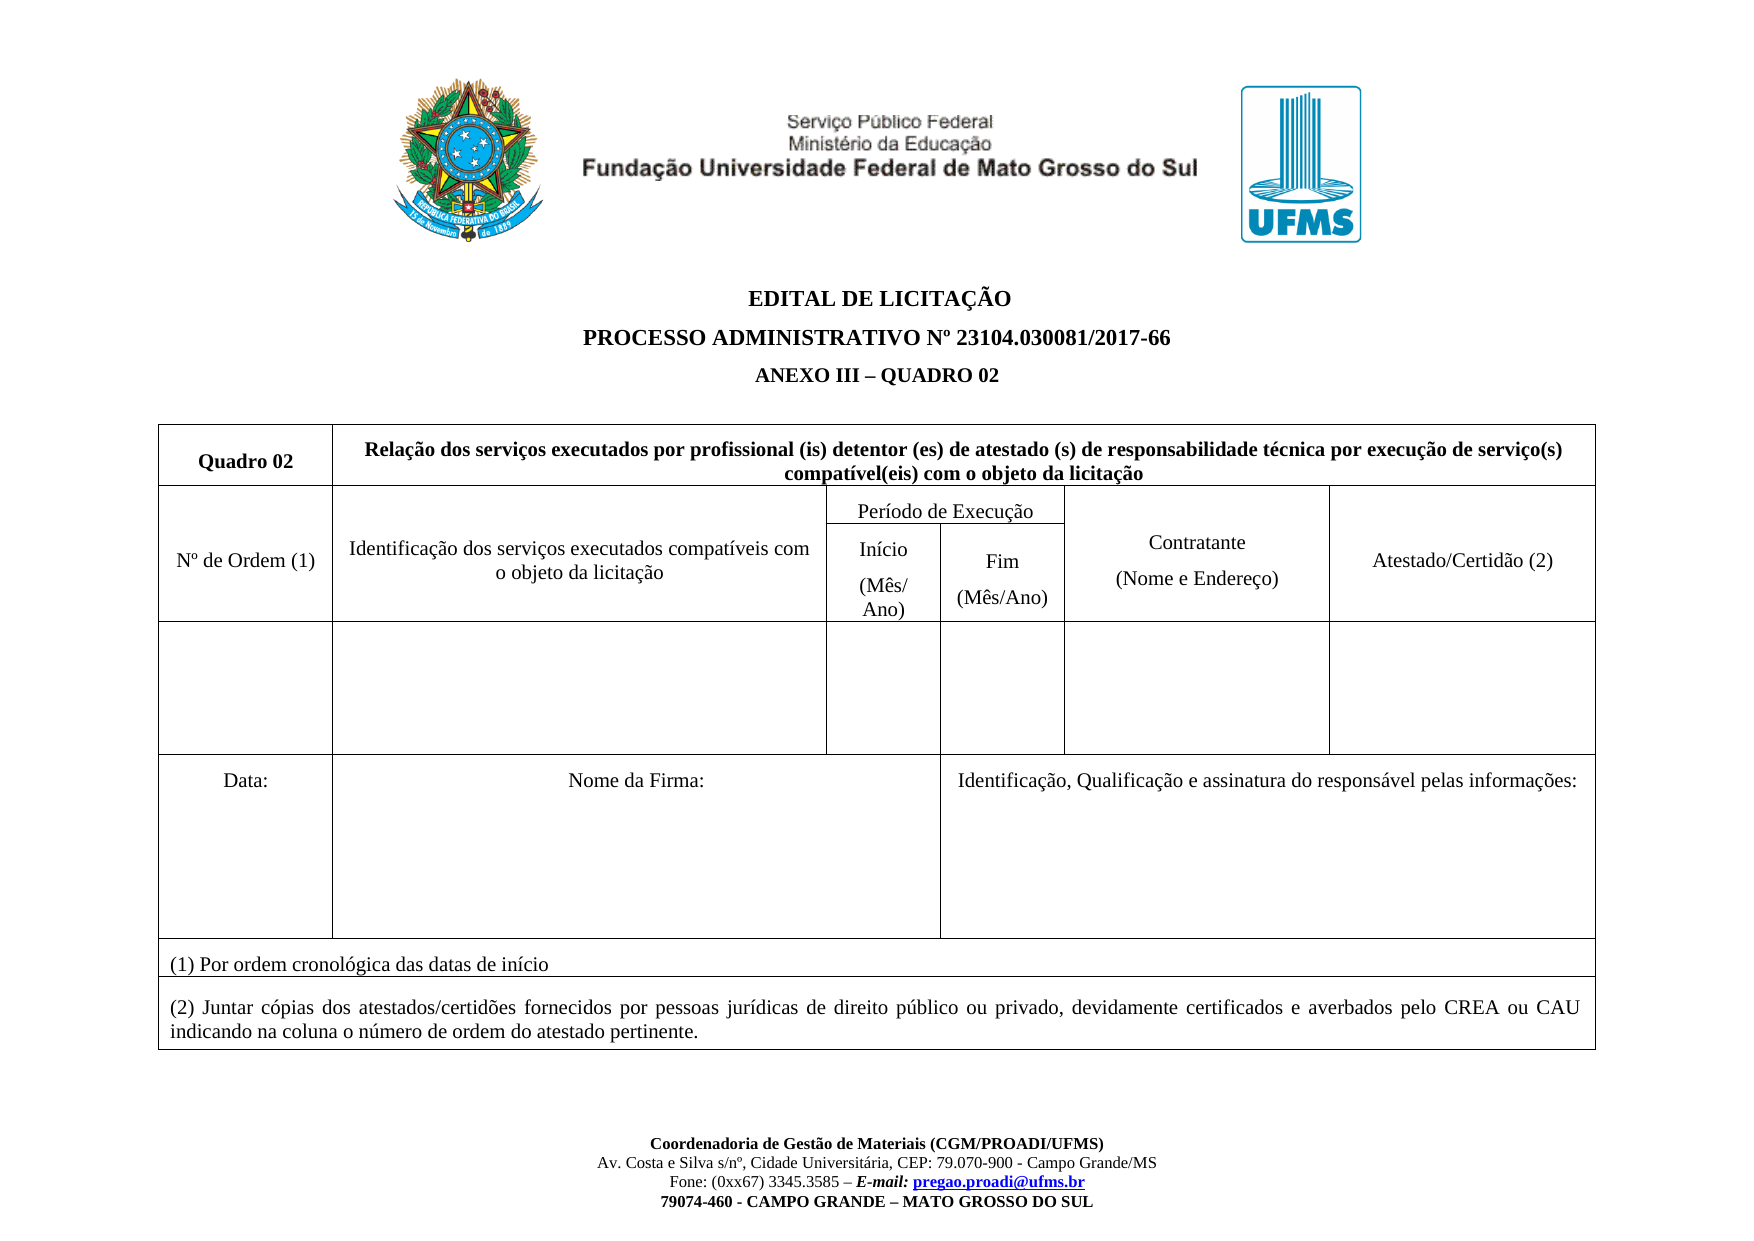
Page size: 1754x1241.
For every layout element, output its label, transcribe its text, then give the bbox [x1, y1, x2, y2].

title PROCESSO ADMINISTRATIVO Nº 23104.030081/2017-66 [89, 324, 1665, 351]
table_cell [941, 622, 1064, 754]
table_cell Contratante (Nome e Endereço) [1065, 486, 1329, 621]
table_cell Período de Execução [827, 486, 1064, 523]
table_cell Fim (Mês/Ano) [941, 524, 1064, 621]
table_cell Início (Mês/Ano) [827, 524, 940, 621]
table_cell Nome da Firma: [333, 755, 940, 938]
table_cell [333, 622, 826, 754]
table_cell Atestado/Certidão (2) [1330, 486, 1595, 621]
picture [582, 115, 1197, 181]
picture [1243, 88, 1359, 240]
table_cell [159, 622, 332, 754]
table_cell (1) Por ordem cronológica das datas de início [159, 939, 1595, 976]
table_cell Identificação, Qualificação e assinatura do responsável pelas informações: [941, 755, 1595, 938]
picture [392, 78, 544, 242]
table_cell [1330, 622, 1595, 754]
text ANEXO III – QUADRO 02 [89, 363, 1665, 387]
table_cell [827, 622, 940, 754]
table_cell [1065, 622, 1329, 754]
table_header Quadro 02 [159, 425, 332, 485]
table_cell Data: [159, 755, 332, 938]
table_cell Nº de Ordem (1) [159, 486, 332, 621]
table_cell (2) Juntar cópias dos atestados/certidões fornecidos por pessoas jurídicas de direito público ou privado, devidamente certificados e averbados pelo CREA ou CAU indicando na coluna o número de ordem do atestado pertinente. [159, 977, 1595, 1049]
table_header Relação dos serviços executados por profissional (is) detentor (es) de atestado (s) de responsabilidade técnica por execução de serviço(s) compatível(eis) com o objeto da licitação [333, 425, 1595, 485]
table_cell Identificação dos serviços executados compatíveis com o objeto da licitação [333, 486, 826, 621]
title EDITAL DE LICITAÇÃO [89, 285, 1665, 312]
